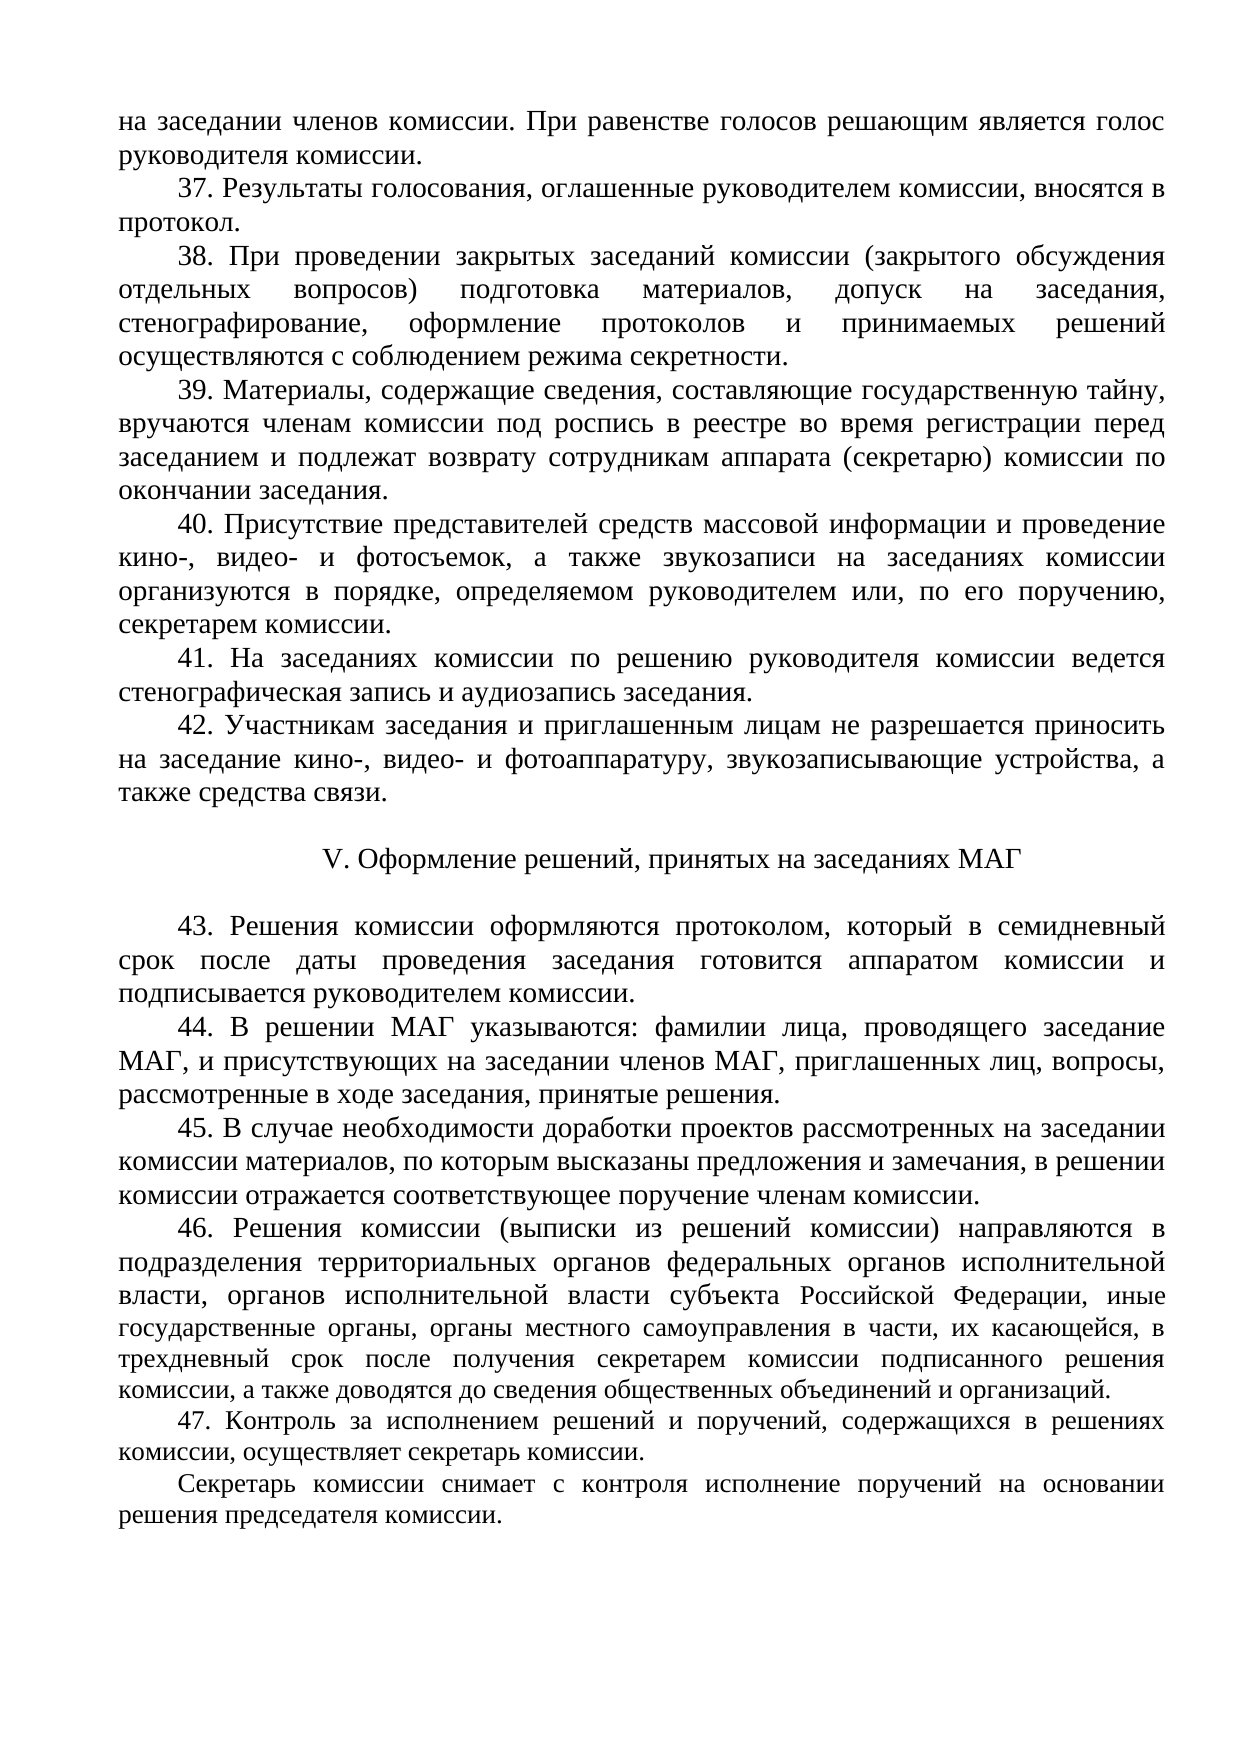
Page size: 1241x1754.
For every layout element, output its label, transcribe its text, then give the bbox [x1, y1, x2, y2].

text 38. При проведении закрытых заседаний комиссии (закрытого обсуждения отдельных вопросов) подготовка материалов, допуск на заседания, стенографирование, оформление протоколов и принимаемых решений осуществляются с соблюдением режима секретности. [118, 238, 1166, 372]
text 44. В решении МАГ указываются: фамилии лица, проводящего заседание МАГ, и присутствующих на заседании членов МАГ, приглашенных лиц, вопросы, рассмотренные в ходе заседания, принятые решения. [118, 1009, 1166, 1110]
text V. Оформление решений, принятых на заседаниях МАГ [118, 841, 1166, 875]
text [118, 103, 1166, 171]
text 43. Решения комиссии оформляются протоколом, который в семидневный срок после даты проведения заседания готовится аппаратом комиссии и подписывается руководителем комиссии. [118, 908, 1166, 1009]
text 45. В случае необходимости доработки проектов рассмотренных на заседании комиссии материалов, по которым высказаны предложения и замечания, в решении комиссии отражается соответствующее поручение членам комиссии. [118, 1110, 1166, 1210]
text 41. На заседаниях комиссии по решению руководителя комиссии ведется стенографическая запись и аудиозапись заседания. [118, 640, 1166, 707]
text Секретарь комиссии снимает с контроля исполнение поручений на основании решения председателя комиссии. [118, 1467, 1166, 1529]
text 47. Контроль за исполнением решений и поручений, содержащихся в решениях комиссии, осуществляет секретарь комиссии. [118, 1404, 1166, 1467]
text 37. Результаты голосования, оглашенные руководителем комиссии, вносятся в протокол. [118, 171, 1166, 238]
text 42. Участникам заседания и приглашенным лицам не разрешается приносить на заседание кино-, видео- и фотоаппаратуру, звукозаписывающие устройства, а также средства связи. [118, 707, 1166, 808]
text 40. Присутствие представителей средств массовой информации и проведение кино-, видео- и фотосъемок, а также звукозаписи на заседаниях комиссии организуются в порядке, определяемом руководителем или, по его поручению, секретарем комиссии. [118, 506, 1166, 640]
text 39. Материалы, содержащие сведения, составляющие государственную тайну, вручаются членам комиссии под роспись в реестре во время регистрации перед заседанием и подлежат возврату сотрудникам аппарата (секретарю) комиссии по окончании заседания. [118, 372, 1166, 506]
text 46. Решения комиссии (выписки из решений комиссии) направляются в подразделения территориальных органов федеральных органов исполнительной власти, органов исполнительной власти субъекта Российской Федерации, иные государственные органы, органы местного самоуправления в части, их касающейся, в трехдневный срок после получения секретарем комиссии подписанного решения комиссии, а также доводятся до сведения общественных объединений и организаций. [118, 1210, 1166, 1404]
